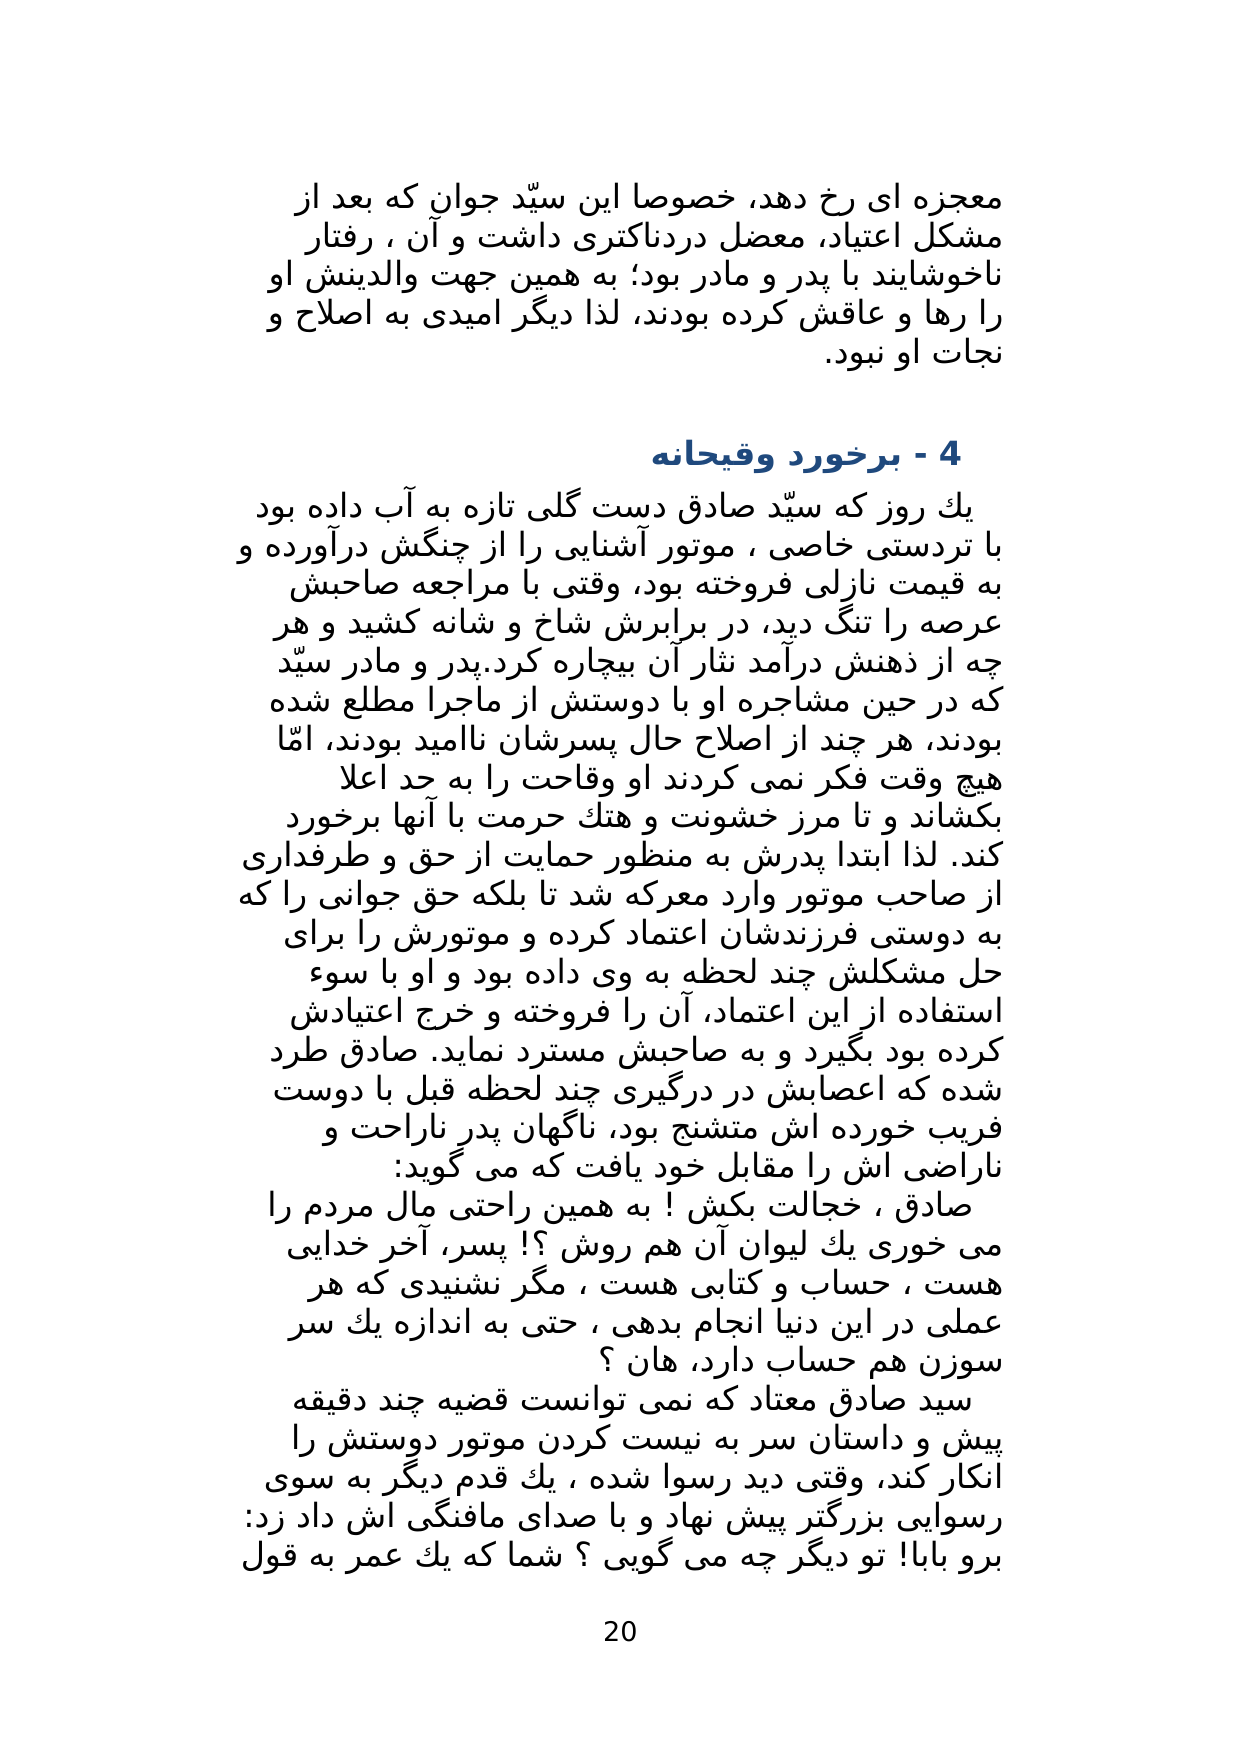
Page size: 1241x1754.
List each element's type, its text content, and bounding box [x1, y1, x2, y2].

text يك روز كه سيّد صادق دست گلى تازه به آب داده بود با تردستى خاصى ، موتور آشنايى را از چنگش درآورده و به قيمت نازلى فروخته بود، وقتى با مراجعه صاحبش عرصه را تنگ ديد، در برابرش شاخ و شانه كشيد و هر چه از ذهنش درآمد نثار آن بيچاره كرد.پدر و مادر سيّد كه در حين مشاجره او با دوستش از ماجرا مطلع شده بودند، هر چند از اصلاح حال پسرشان نااميد بودند، امّا هيچ وقت فكر نمى كردند او وقاحت را به حد اعلا بكشاند و تا مرز خشونت و هتك حرمت با آنها برخورد كند. لذا ابتدا پدرش به منظور حمايت از حق و طرفدارى از صاحب موتور وارد معركه شد تا بلكه حق جوانى را كه به دوستى فرزندشان اعتماد كرده و موتورش را براى حل مشكلش چند لحظه به وى داده بود و او با سوء استفاده از اين اعتماد، آن را فروخته و خرج اعتيادش كرده بود بگيرد و به صاحبش مسترد نمايد. صادق طرد شده كه اعصابش در درگيرى چند لحظه قبل با دوست فريب خورده اش متشنج بود، ناگهان پدر ناراحت و ناراضى اش را مقابل خود يافت كه مى گويد: [236, 486, 1004, 1186]
subtitle 4 - برخورد وقيحانه [236, 435, 1004, 474]
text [236, 1380, 1004, 1574]
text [236, 177, 1004, 371]
text صادق ، خجالت بكش ! به همين راحتى مال مردم را مى خورى يك ليوان آن هم روش ؟! پسر، آخر خدايى هست ، حساب و كتابى هست ، مگر نشنيدى كه هر عملى در اين دنيا انجام بدهى ، حتى به اندازه يك سر سوزن هم حساب دارد، هان ؟ [236, 1186, 1004, 1380]
